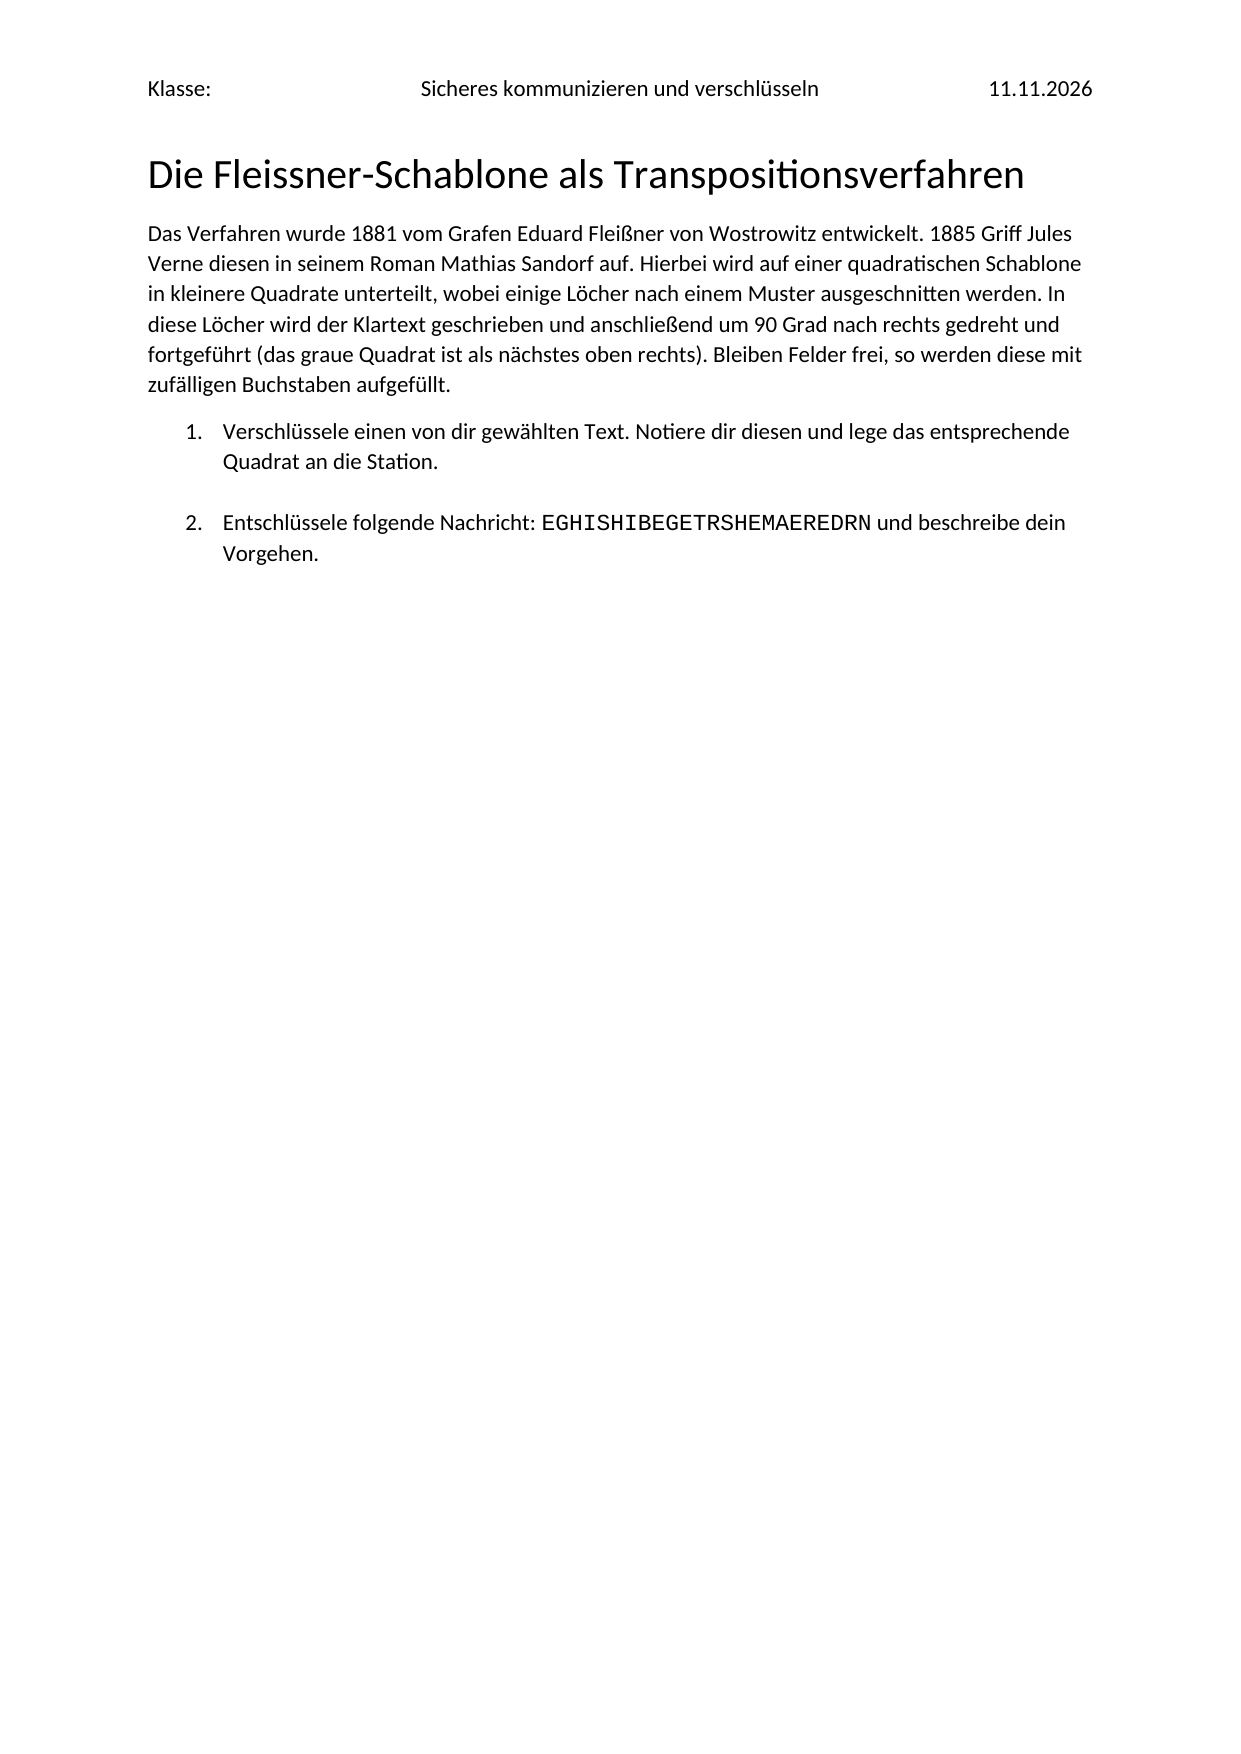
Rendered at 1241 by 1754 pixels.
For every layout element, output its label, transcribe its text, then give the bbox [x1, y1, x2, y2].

text Das Verfahren wurde 1881 vom Grafen Eduard Fleißner von Wostrowitz entwickelt. 1885 Griff Jules Verne diesen in seinem Roman Mathias Sandorf auf. Hierbei wird auf einer quadratischen Schablone in kleinere Quadrate unterteilt, wobei einige Löcher nach einem Muster ausgeschnitten werden. In diese Löcher wird der Klartext geschrieben und anschließend um 90 Grad nach rechts gedreht und fortgeführt (das graue Quadrat ist als nächstes oben rechts). Bleiben Felder frei, so werden diese mit zufälligen Buchstaben aufgefüllt. [148, 219, 1093, 398]
text Die Fleissner-Schablone als Transpositionsverfahren [148, 148, 1093, 198]
list Verschlüssele einen von dir gewählten Text. Notiere dir diesen und lege das entsprechende Quadrat an die Station. [185, 417, 1093, 475]
list Entschlüssele folgende Nachricht: EGHISHIBEGETRSHEMAEREDRN und beschreibe dein Vorgehen. [185, 508, 1093, 567]
